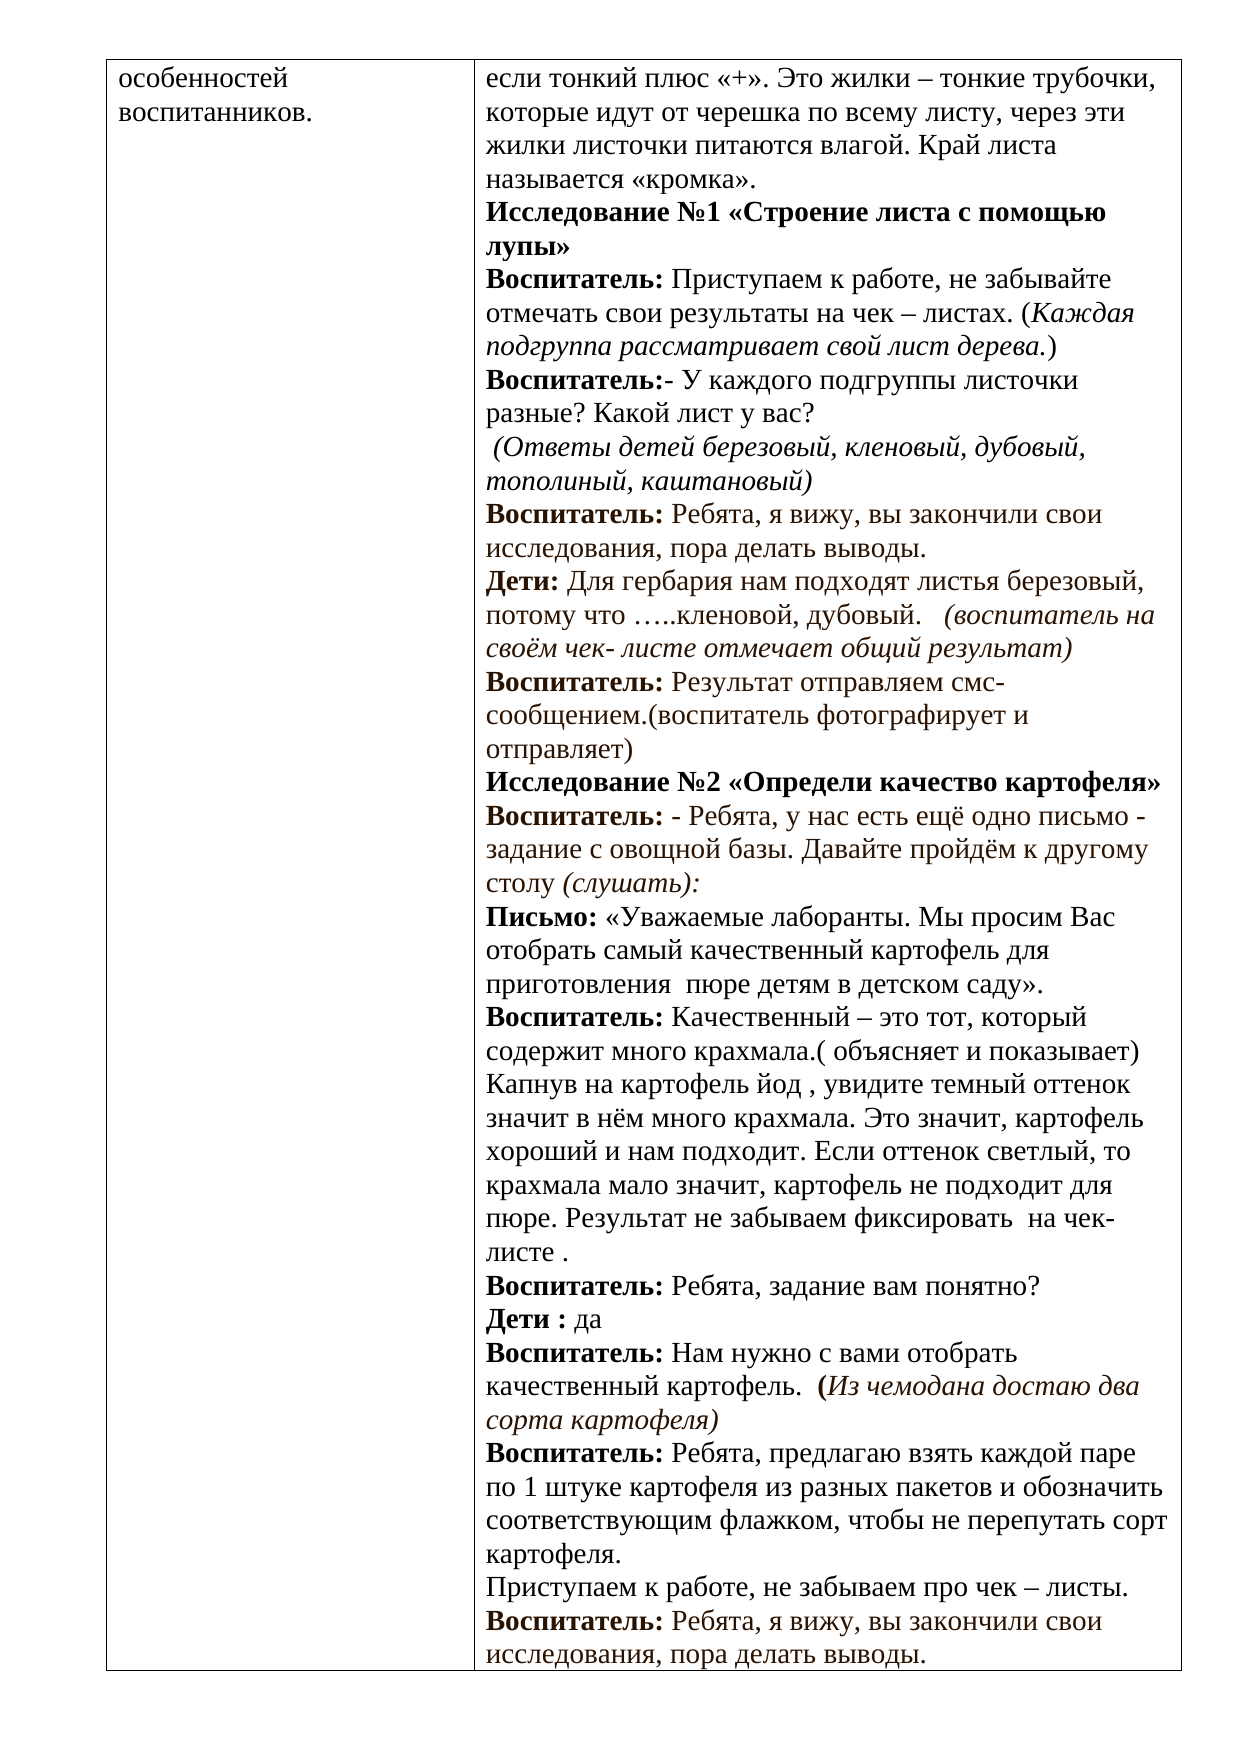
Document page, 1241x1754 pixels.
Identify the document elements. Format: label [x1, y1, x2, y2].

table_cell [107, 60, 474, 1670]
table_cell [475, 60, 1181, 1670]
